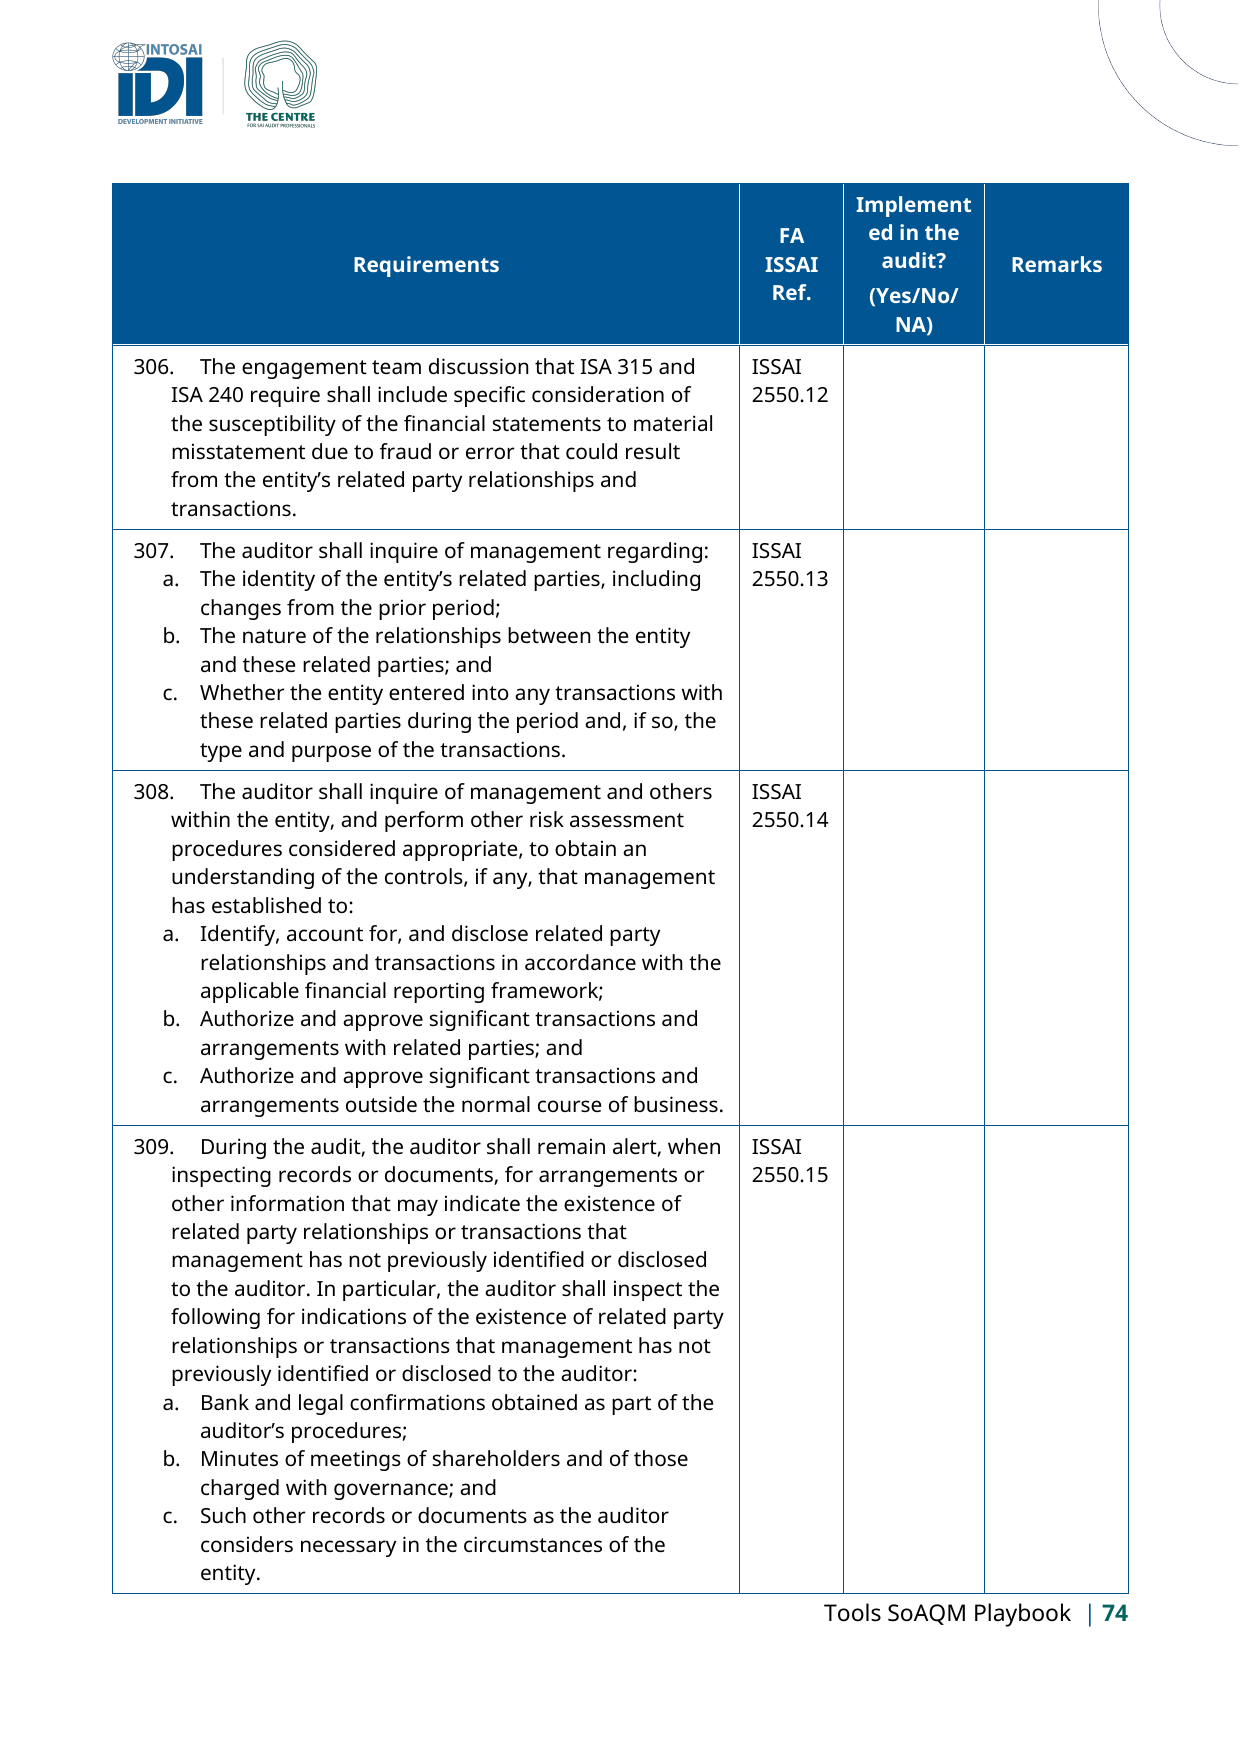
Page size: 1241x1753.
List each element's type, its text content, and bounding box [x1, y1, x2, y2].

table_cell ISSAI 2550.12 [740, 346, 843, 529]
table_cell ISSAI 2550.13 [740, 530, 843, 770]
table_header FA ISSAI Ref. [740, 184, 843, 344]
picture [238, 39, 323, 129]
table_cell [844, 346, 984, 529]
table_cell [985, 346, 1128, 529]
table_cell During the audit, the auditor shall remain alert, when inspecting records or documents, for arrangements or other information that may indicate the existence of related party relationships or transactions that management has not previously identified or disclosed to the auditor. In particular, the auditor shall inspect the following for indications of the existence of related party relationships or transactions that management has not previously identified or disclosed to the auditor: Bank and legal confirmations obtained as part of the auditor’s procedures; Minutes of meetings of shareholders and of those charged with governance; and Such other records or documents as the auditor considers necessary in the circumstances of the entity. [113, 1126, 739, 1593]
table_cell [844, 771, 984, 1124]
picture [112, 38, 205, 131]
table_cell [985, 1126, 1128, 1593]
table_cell The auditor shall inquire of management and others within the entity, and perform other risk assessment procedures considered appropriate, to obtain an understanding of the controls, if any, that management has established to: Identify, account for, and disclose related party relationships and transactions in accordance with the applicable financial reporting framework; Authorize and approve significant transactions and arrangements with related parties; and Authorize and approve significant transactions and arrangements outside the normal course of business. [113, 771, 739, 1124]
table_cell [985, 530, 1128, 770]
table_cell ISSAI 2550.15 [740, 1126, 843, 1593]
table_cell ISSAI 2550.14 [740, 771, 843, 1124]
table_header Remarks [985, 184, 1128, 344]
table_header Requirements [113, 184, 739, 344]
table_cell The engagement team discussion that ISA 315 and ISA 240 require shall include specific consideration of the susceptibility of the financial statements to material misstatement due to fraud or error that could result from the entity’s related party relationships and transactions. [113, 346, 739, 529]
table_cell The auditor shall inquire of management regarding: The identity of the entity’s related parties, including changes from the prior period; The nature of the relationships between the entity and these related parties; and Whether the entity entered into any transactions with these related parties during the period and, if so, the type and purpose of the transactions. [113, 530, 739, 770]
table_cell [985, 771, 1128, 1124]
table_header Implemented in the audit? (Yes/No/NA) [844, 184, 984, 344]
table_cell [844, 1126, 984, 1593]
table_cell [844, 530, 984, 770]
